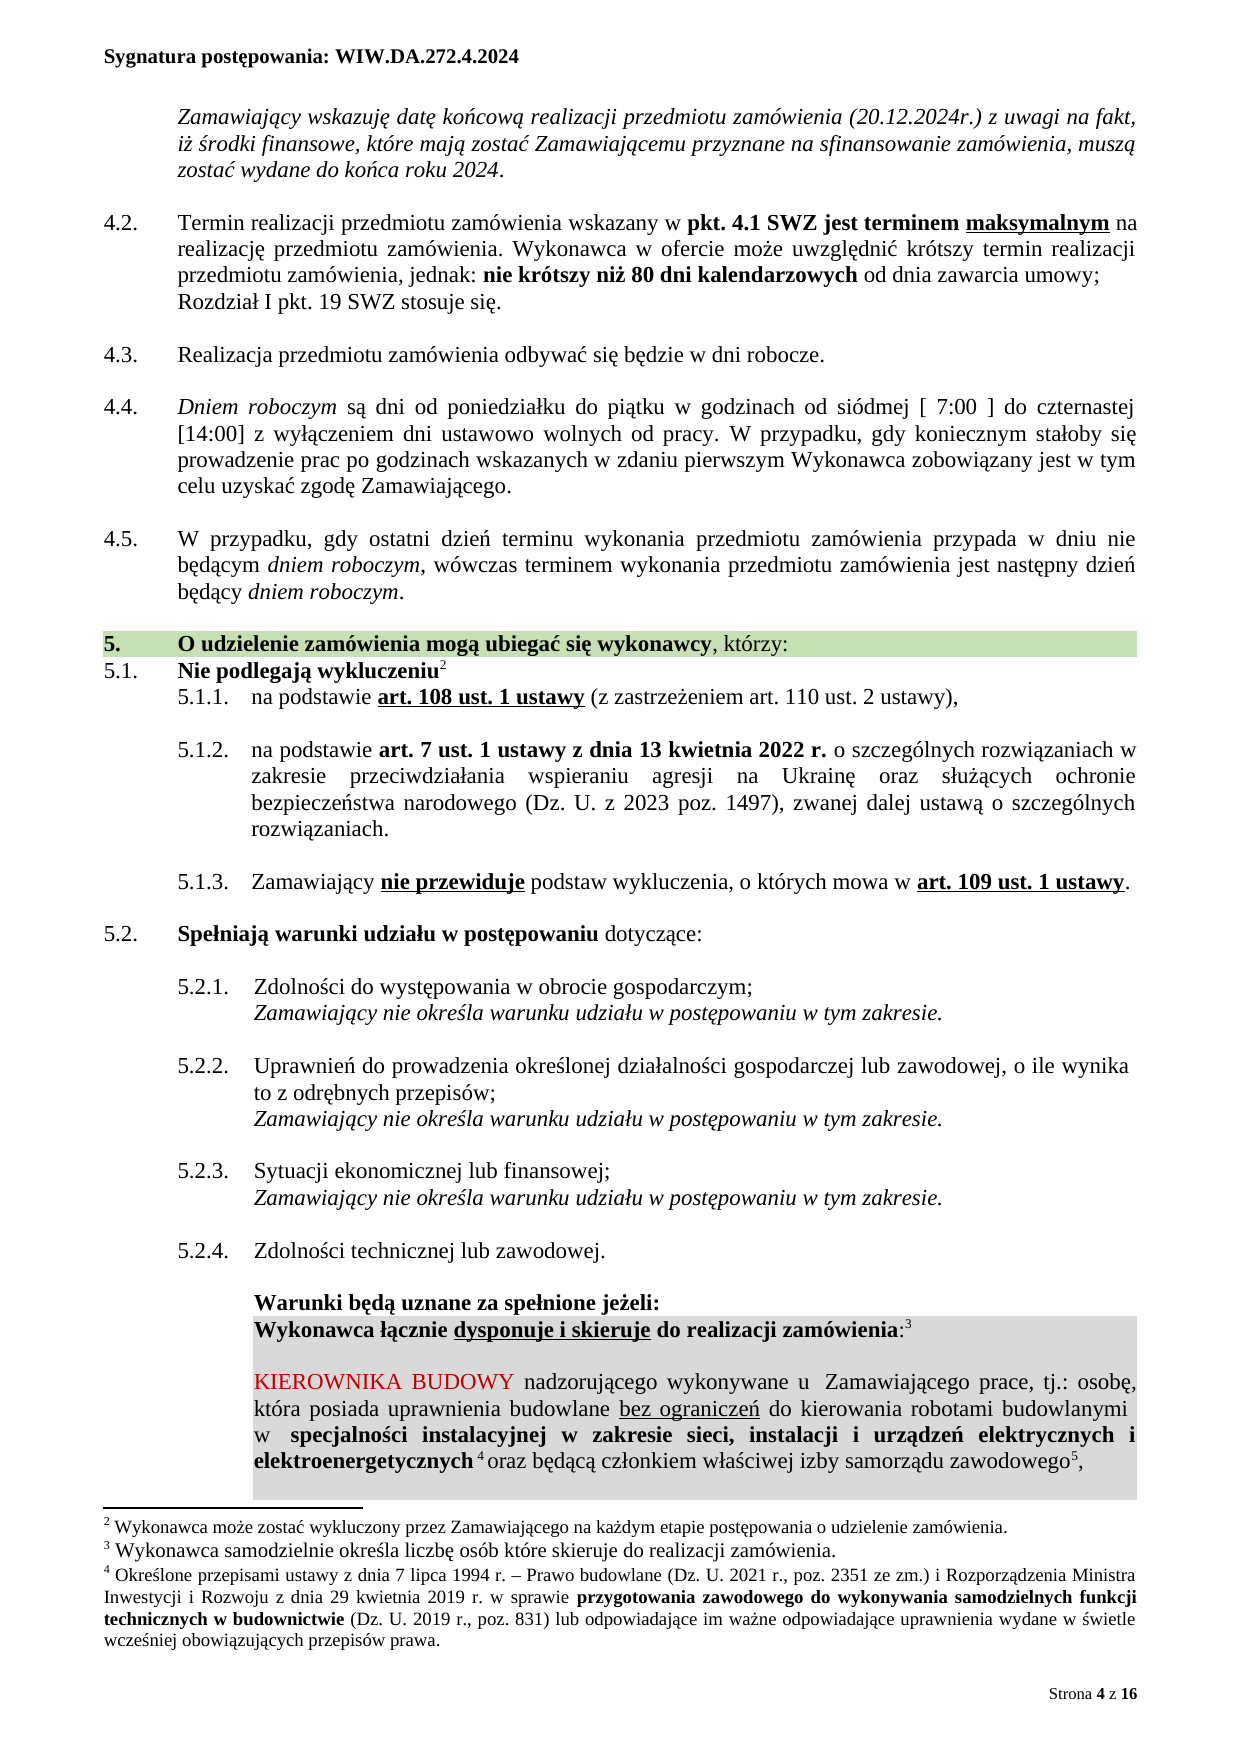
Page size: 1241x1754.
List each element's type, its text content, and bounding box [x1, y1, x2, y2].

list W przypadku, gdy ostatni dzień terminu wykonania przedmiotu zamówienia przypada w dniu nie będącym dniem roboczym, wówczas terminem wykonania przedmiotu zamówienia jest następny dzień będący dniem roboczym. [103, 525, 1137, 604]
list O udzielenie zamówienia mogą ubiegać się wykonawcy, którzy: [103, 631, 1137, 657]
list Zdolności technicznej lub zawodowej. [177, 1237, 1137, 1263]
list Sytuacji ekonomicznej lub finansowej; [177, 1158, 1137, 1184]
list Zamawiający nie przewiduje podstaw wykluczenia, o których mowa w art. 109 ust. 1 ustawy. [177, 868, 1137, 894]
list Uprawnień do prowadzenia określonej działalności gospodarczej lub zawodowej, o ile wynika to z odrębnych przepisów; [177, 1052, 1137, 1105]
text Warunki będą uznane za spełnione jeżeli: [253, 1289, 1137, 1316]
list Zdolności do występowania w obrocie gospodarczym; [177, 973, 1137, 999]
list Zamawiający nie określa warunku udziału w postępowaniu w tym zakresie. [253, 1105, 1137, 1131]
list Realizacja przedmiotu zamówienia odbywać się będzie w dni robocze. [103, 341, 1137, 367]
list Nie podlegają wykluczeniu [103, 657, 1137, 683]
list na podstawie art. 7 ust. 1 ustawy z dnia 13 kwietnia 2022 r. o szczególnych rozwiązaniach w zakresie przeciwdziałania wspieraniu agresji na Ukrainę oraz służących ochronie bezpieczeństwa narodowego (Dz. U. z 2023 poz. 1497), zwanej dalej ustawą o szczególnych rozwiązaniach. [177, 736, 1137, 841]
text KIEROWNIKA BUDOWY nadzorującego wykonywane u Zamawiającego prace, tj.: osobę, która posiada uprawnienia budowlane bez ograniczeń do kierowania robotami budowlanymi w specjalności instalacyjnej w zakresie sieci, instalacji i urządzeń elektrycznych i elektroenergetycznych oraz będącą członkiem właściwej izby samorządu zawodowego, [253, 1368, 1137, 1474]
list Dniem roboczym są dni od poniedziałku do piątku w godzinach od siódmej [ 7:00 ] do czternastej [14:00] z wyłączeniem dni ustawowo wolnych od pracy. W przypadku, gdy koniecznym stałoby się prowadzenie prac po godzinach wskazanych w zdaniu pierwszym Wykonawca zobowiązany jest w tym celu uzyskać zgodę Zamawiającego. [103, 393, 1137, 499]
list Spełniają warunki udziału w postępowaniu dotyczące: [103, 920, 1137, 947]
list Termin realizacji przedmiotu zamówienia wskazany w pkt. 4.1 SWZ jest terminem maksymalnym na realizację przedmiotu zamówienia. Wykonawca w ofercie może uwzględnić krótszy termin realizacji przedmiotu zamówienia, jednak: nie krótszy niż 80 dni kalendarzowych od dnia zawarcia umowy; [103, 209, 1137, 288]
text Zamawiający wskazuję datę końcową realizacji przedmiotu zamówienia (20.12.2024r.) z uwagi na fakt, iż środki finansowe, które mają zostać Zamawiającemu przyznane na sfinansowanie zamówienia, muszą zostać wydane do końca roku 2024. [177, 103, 1137, 182]
text Zamawiający nie określa warunku udziału w postępowaniu w tym zakresie. [253, 999, 1137, 1026]
text Wykonawca łącznie dysponuje i skieruje do realizacji zamówienia: [253, 1316, 1137, 1342]
list Zamawiający nie określa warunku udziału w postępowaniu w tym zakresie. [253, 1184, 1137, 1210]
list na podstawie art. 108 ust. 1 ustawy (z zastrzeżeniem art. 110 ust. 2 ustawy), [177, 683, 1137, 709]
text Rozdział I pkt. 19 SWZ stosuje się. [177, 288, 1137, 314]
